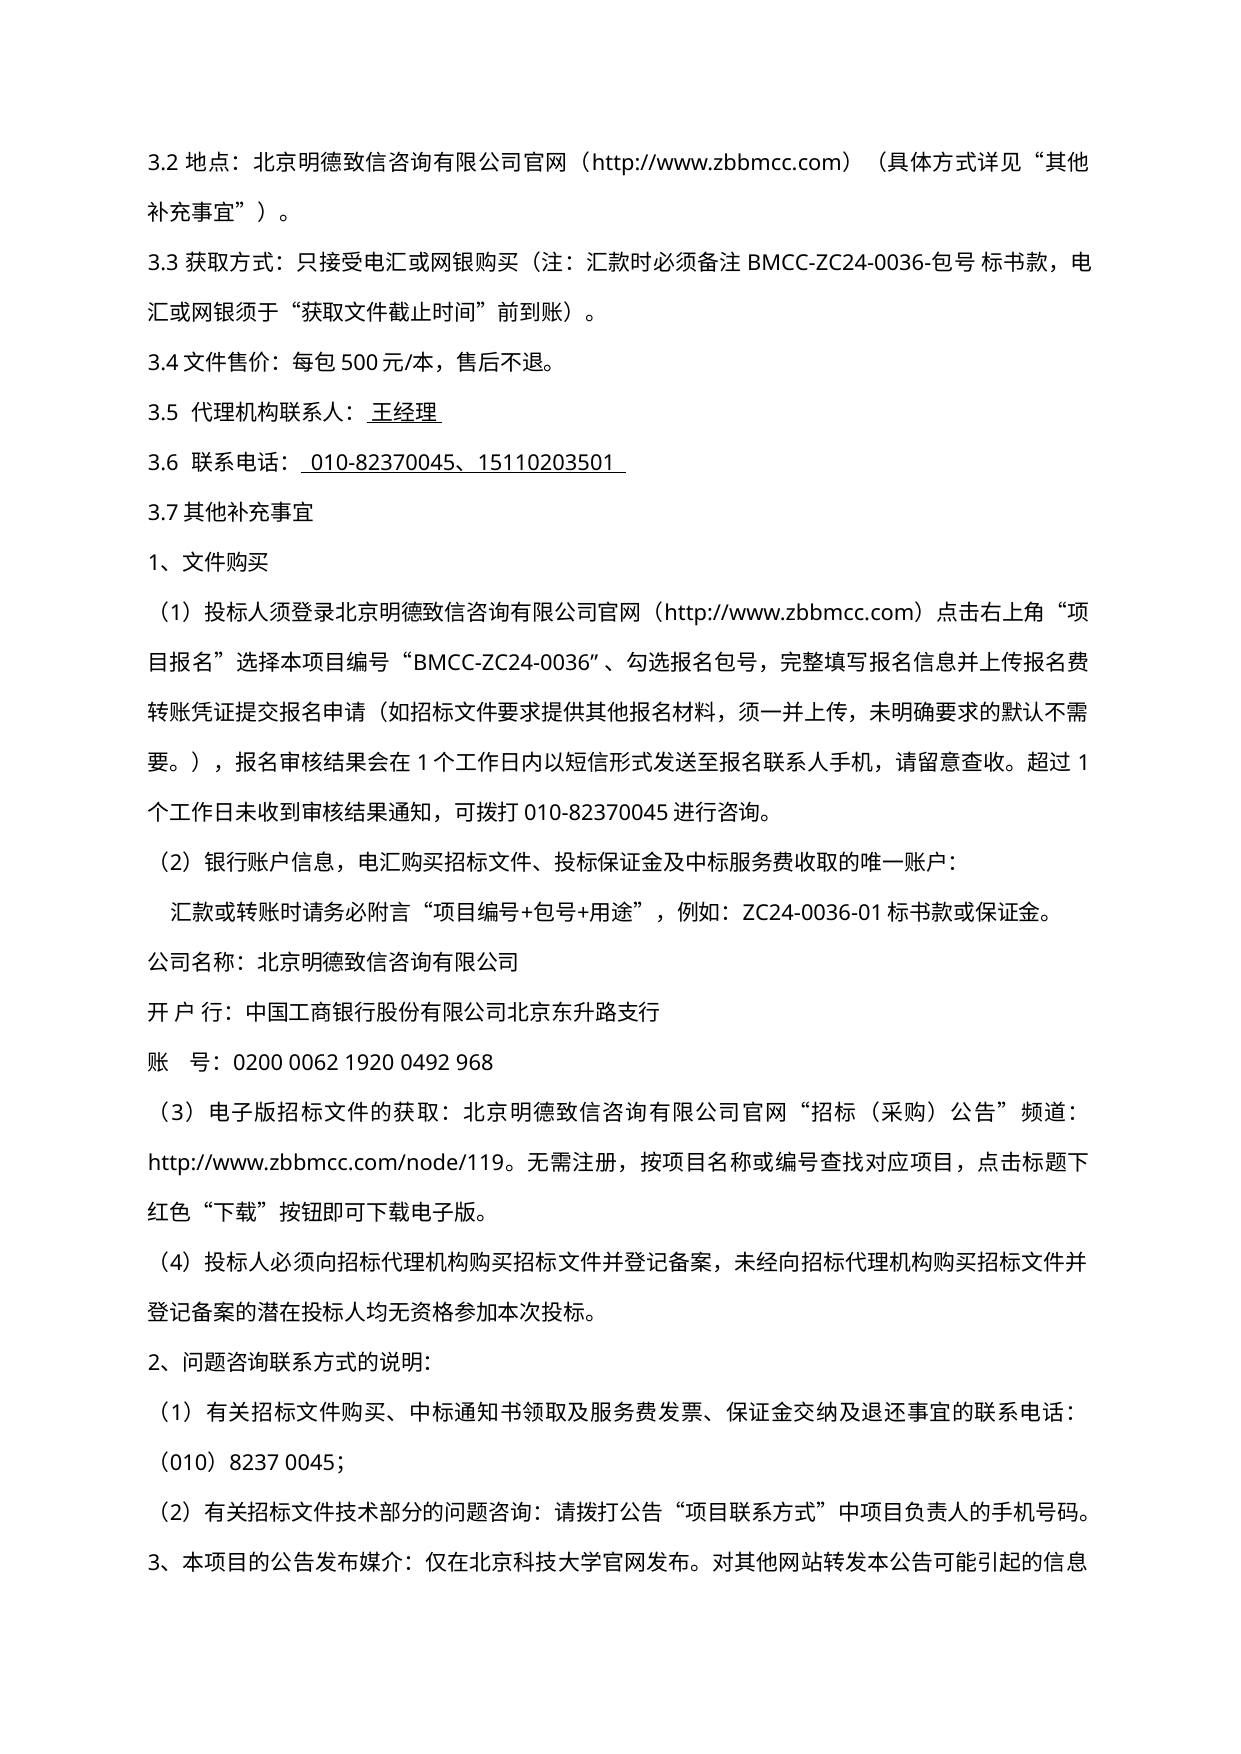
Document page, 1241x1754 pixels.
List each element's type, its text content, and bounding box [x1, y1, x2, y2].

text （1）投标人须登录北京明德致信咨询有限公司官网（http://www.zbbmcc.com）点击右上角“项目报名”选择本项目编号“BMCC-ZC24-0036” 、勾选报名包号，完整填写报名信息并上传报名费转账凭证提交报名申请（如招标文件要求提供其他报名材料，须一并上传，未明确要求的默认不需要。），报名审核结果会在1个工作日内以短信形式发送至报名联系人手机，请留意查收。超过1个工作日未收到审核结果通知，可拨打010-82370045进行咨询。 [148, 580, 1090, 830]
text （2）有关招标文件技术部分的问题咨询：请拨打公告“项目联系方式”中项目负责人的手机号码。 [148, 1480, 1090, 1530]
text 3.4文件售价：每包500元/本，售后不退。 [148, 330, 1092, 380]
text 3.2 地点：北京明德致信咨询有限公司官网（http://www.zbbmcc.com）（具体方式详见“其他补充事宜”）。 [148, 130, 1090, 230]
text 公司名称：北京明德致信咨询有限公司 [148, 930, 1090, 980]
text （3）电子版招标文件的获取：北京明德致信咨询有限公司官网“招标（采购）公告”频道：http://www.zbbmcc.com/node/119。无需注册，按项目名称或编号查找对应项目，点击标题下红色“下载”按钮即可下载电子版。 [148, 1080, 1090, 1230]
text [148, 1530, 1090, 1580]
text 2、问题咨询联系方式的说明： [148, 1330, 1090, 1380]
text 开 户 行：中国工商银行股份有限公司北京东升路支行 [148, 980, 1090, 1030]
text 1、文件购买 [148, 530, 1090, 580]
text （1）有关招标文件购买、中标通知书领取及服务费发票、保证金交纳及退还事宜的联系电话：（010）8237 0045； [148, 1380, 1090, 1480]
text 3.6 联系电话： 010-82370045、15110203501 [148, 430, 1090, 480]
text 3.5 代理机构联系人： 王经理 [148, 380, 1090, 430]
text 账 号：0200 0062 1920 0492 968 [148, 1030, 1090, 1080]
text （4）投标人必须向招标代理机构购买招标文件并登记备案，未经向招标代理机构购买招标文件并登记备案的潜在投标人均无资格参加本次投标。 [148, 1230, 1090, 1330]
text （2）银行账户信息，电汇购买招标文件、投标保证金及中标服务费收取的唯一账户： [148, 830, 1090, 880]
text 3.7其他补充事宜 [148, 480, 1090, 530]
text 3.3 获取方式：只接受电汇或网银购买（注：汇款时必须备注BMCC-ZC24-0036-包号 标书款，电汇或网银须于“获取文件截止时间”前到账）。 [148, 230, 1092, 330]
text 汇款或转账时请务必附言“项目编号+包号+用途”，例如：ZC24-0036-01标书款或保证金。 [148, 880, 1090, 930]
